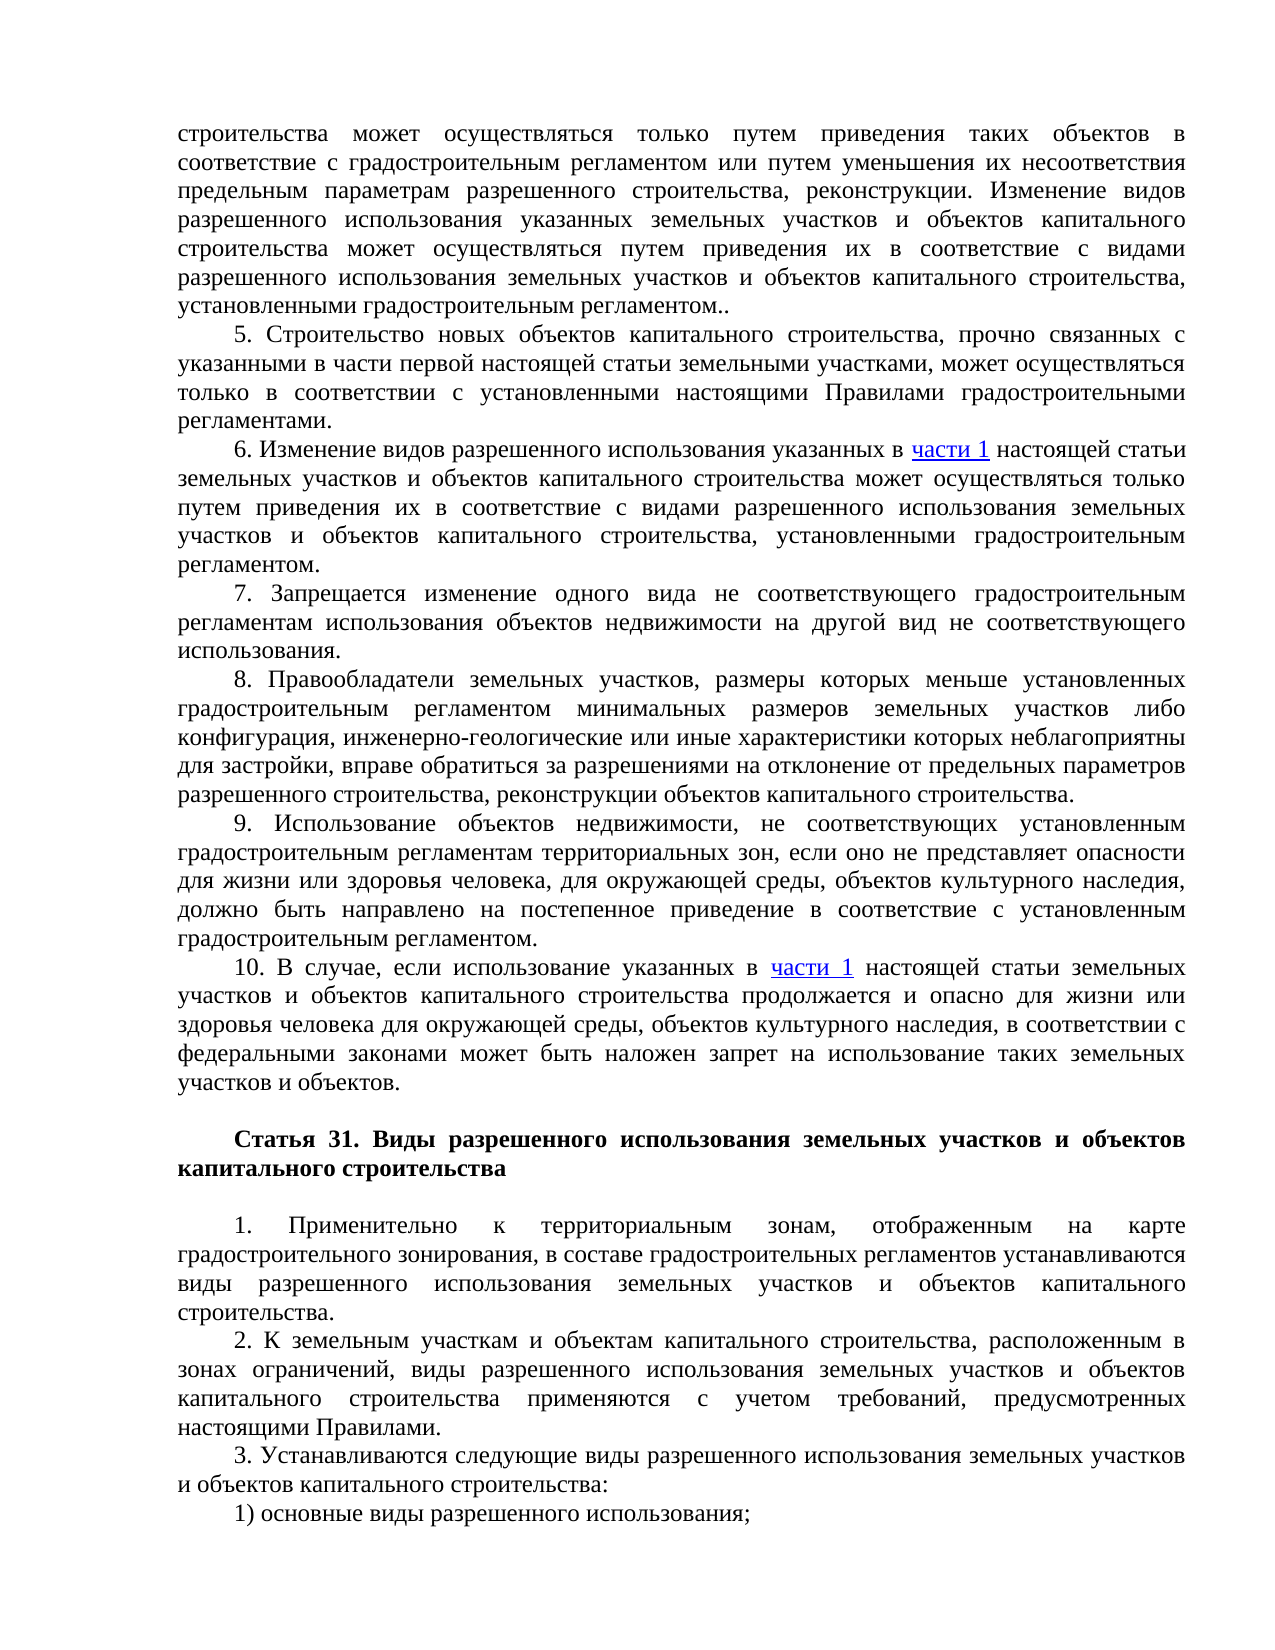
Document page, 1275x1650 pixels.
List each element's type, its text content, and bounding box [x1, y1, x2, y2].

text 6. Изменение видов разрешенного использования указанных в части 1 настоящей статьи земельных участков и объектов капитального строительства может осуществляться только путем приведения их в соответствие с видами разрешенного использования земельных участков и объектов капитального строительства, установленными градостроительным регламентом. [177, 434, 1186, 578]
text 8. Правообладатели земельных участков, размеры которых меньше установленных градостроительным регламентом минимальных размеров земельных участков либо конфигурация, инженерно-геологические или иные характеристики которых неблагоприятны для застройки, вправе обратиться за разрешениями на отклонение от предельных параметров разрешенного строительства, реконструкции объектов капитального строительства. [177, 664, 1186, 808]
text Статья 31. Виды разрешенного использования земельных участков и объектов капитального строительства [177, 1124, 1186, 1182]
text 1. Применительно к территориальным зонам, отображенным на карте градостроительного зонирования, в составе градостроительных регламентов устанавливаются виды разрешенного использования земельных участков и объектов капитального строительства. [177, 1211, 1186, 1326]
text 9. Использование объектов недвижимости, не соответствующих установленным градостроительным регламентам территориальных зон, если оно не представляет опасности для жизни или здоровья человека, для окружающей среды, объектов культурного наследия, должно быть направлено на постепенное приведение в соответствие с установленным градостроительным регламентом. [177, 808, 1186, 952]
text 7. Запрещается изменение одного вида не соответствующего градостроительным регламентам использования объектов недвижимости на другой вид не соответствующего использования. [177, 578, 1186, 664]
text 10. В случае, если использование указанных в части 1 настоящей статьи земельных участков и объектов капитального строительства продолжается и опасно для жизни или здоровья человека для окружающей среды, объектов культурного наследия, в соответствии с федеральными законами может быть наложен запрет на использование таких земельных участков и объектов. [177, 952, 1186, 1096]
text 3. Устанавливаются следующие виды разрешенного использования земельных участков и объектов капитального строительства: [177, 1441, 1186, 1498]
text 2. К земельным участкам и объектам капитального строительства, расположенным в зонах ограничений, виды разрешенного использования земельных участков и объектов капитального строительства применяются с учетом требований, предусмотренных настоящими Правилами. [177, 1326, 1186, 1441]
text 1) основные виды разрешенного использования; [177, 1498, 1186, 1527]
text 5. Строительство новых объектов капитального строительства, прочно связанных с указанными в части первой настоящей статьи земельными участками, может осуществляться только в соответствии с установленными настоящими Правилами градостроительными регламентами. [177, 319, 1186, 434]
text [177, 118, 1186, 319]
